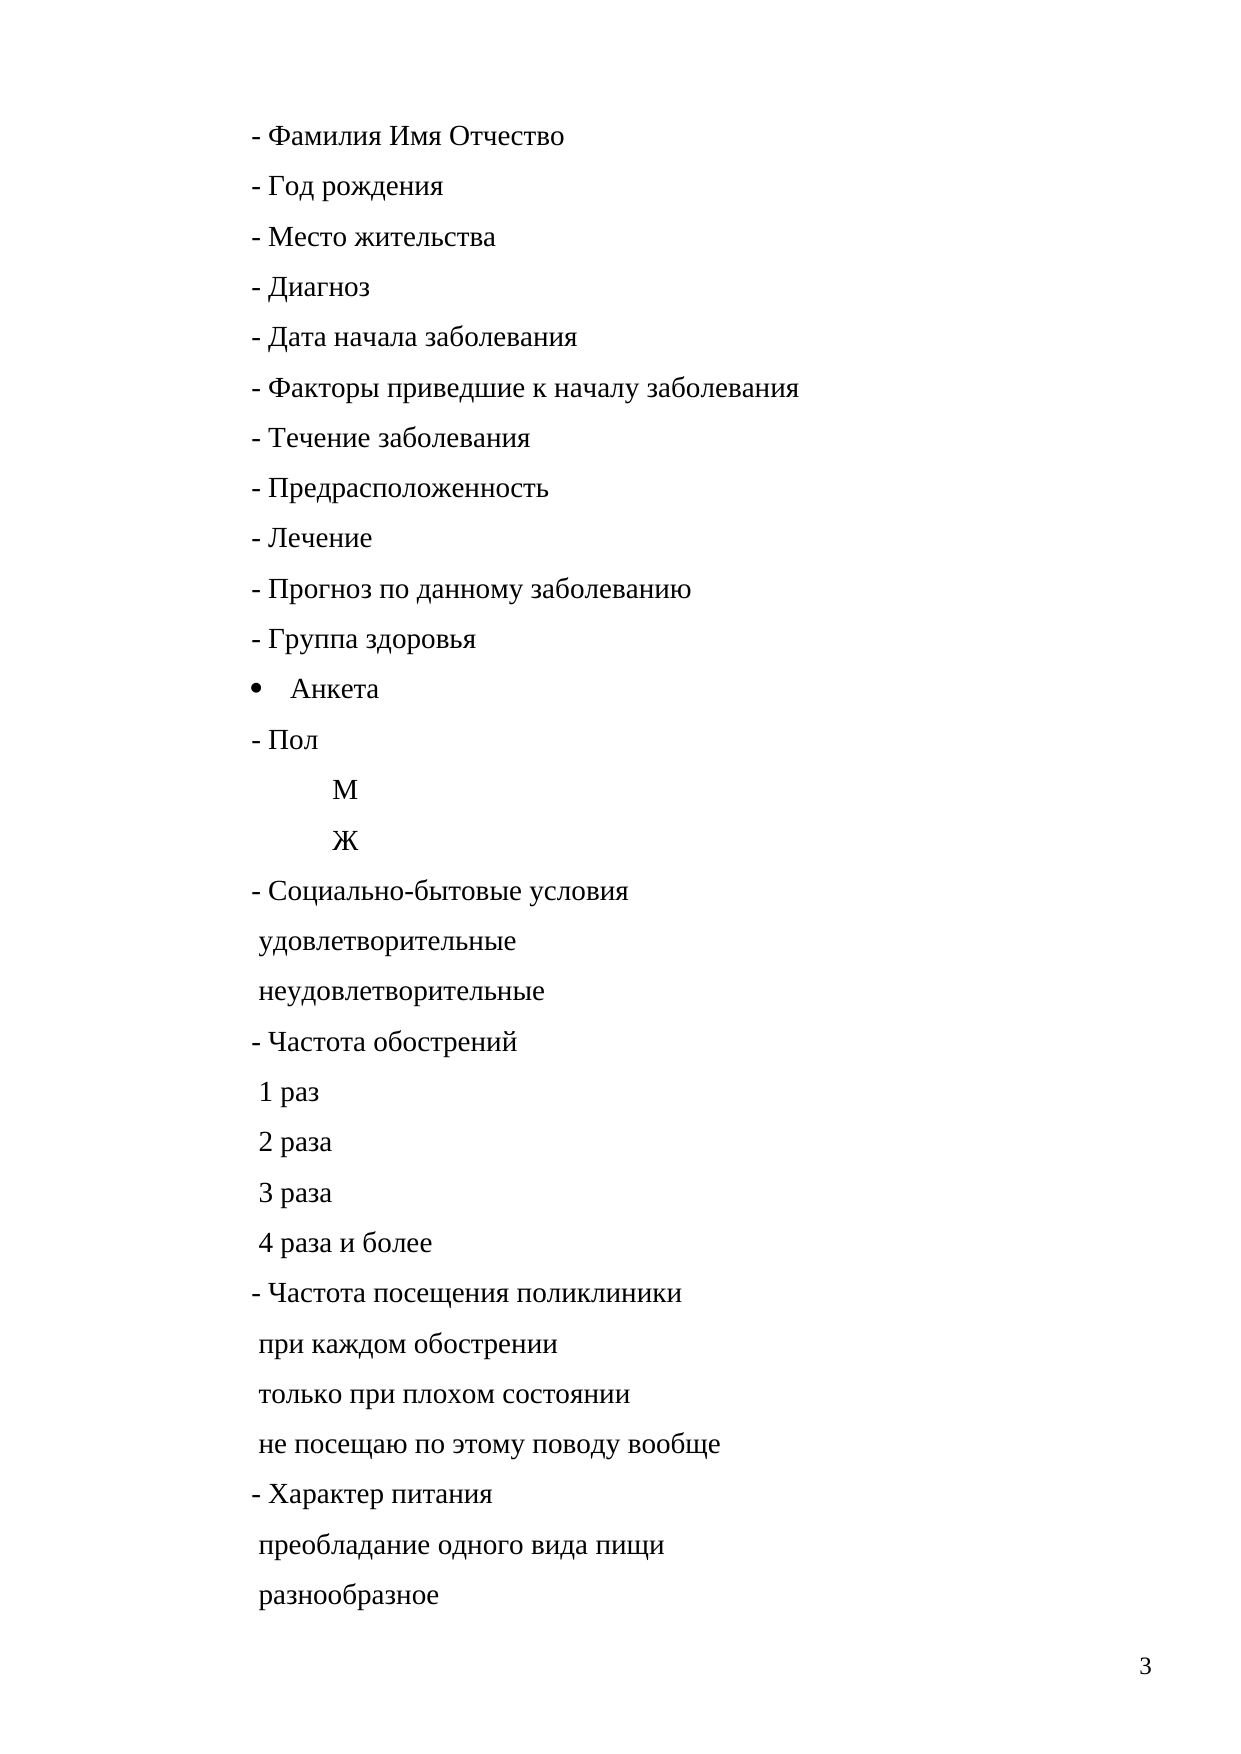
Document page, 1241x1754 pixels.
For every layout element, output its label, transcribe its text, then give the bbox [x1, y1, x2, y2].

text - Частота обострений [177, 1024, 1152, 1057]
text ⁫ не посещаю по этому поводу вообще [177, 1426, 1152, 1460]
text - Год рождения [177, 168, 1152, 202]
list Анкета [177, 672, 1152, 705]
text ⁫ неудовлетворительные [177, 973, 1152, 1007]
text - Место жительства [177, 219, 1152, 252]
text ⁫ преобладание одного вида пищи [177, 1527, 1152, 1561]
text - Факторы приведшие к началу заболевания [177, 370, 1152, 403]
text ⁫ 1 раз [177, 1074, 1152, 1108]
text - Пол [177, 722, 1152, 756]
text ⁫ 2 раза [177, 1124, 1152, 1158]
text - Предрасположенность [177, 470, 1152, 504]
text - Течение заболевания [177, 420, 1152, 453]
text ⁫ разнообразное [177, 1577, 1152, 1611]
text - Лечение [177, 521, 1152, 554]
text - Фамилия Имя Отчество [177, 118, 1152, 152]
text ⁫ 3 раза [177, 1175, 1152, 1208]
text ⁫ при каждом обострении [177, 1326, 1152, 1359]
text - Частота посещения поликлиники [177, 1275, 1152, 1309]
text ⁫ 4 раза и более [177, 1225, 1152, 1259]
text ⁫ удовлетворительные [177, 923, 1152, 957]
text ⁫ М [177, 772, 1152, 806]
text - Социально-бытовые условия [177, 873, 1152, 906]
text ⁫ только при плохом состоянии [177, 1376, 1152, 1409]
text - Группа здоровья [177, 621, 1152, 655]
text - Характер питания [177, 1477, 1152, 1510]
text - Диагноз [177, 269, 1152, 303]
text ⁫ Ж [177, 823, 1152, 856]
text - Дата начала заболевания [177, 319, 1152, 353]
text - Прогноз по данному заболеванию [177, 571, 1152, 604]
